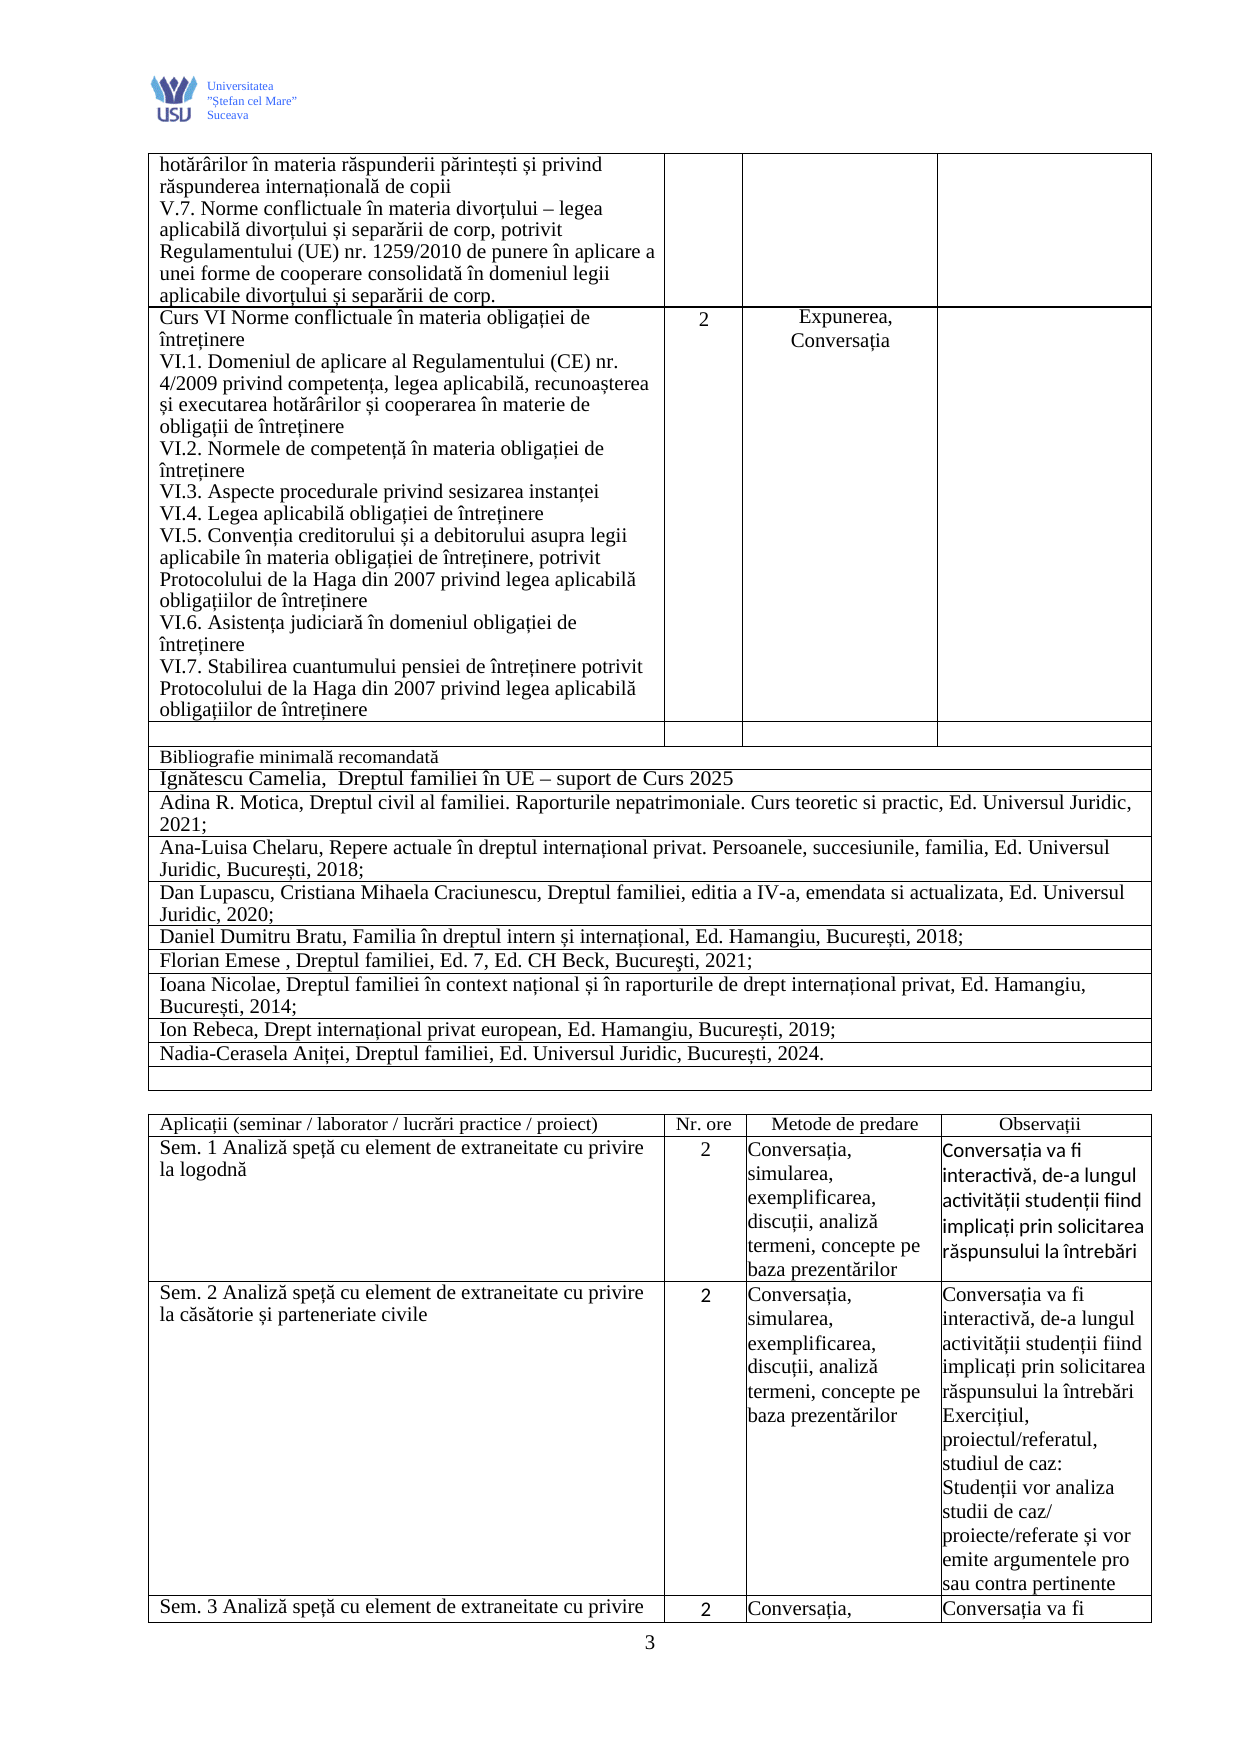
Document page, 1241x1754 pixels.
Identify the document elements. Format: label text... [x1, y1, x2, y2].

table_cell Ana-Luisa Chelaru, Repere actuale în dreptul internațional privat. Persoanele, succesiunile, familia, Ed. Universul Juridic, București, 2018; [149, 837, 1151, 881]
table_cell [149, 154, 664, 306]
table_cell 2 [665, 308, 742, 721]
table_cell Sem. 1 Analiză speță cu element de extraneitate cu privire la logodnă [149, 1137, 664, 1281]
table_cell Nadia-Cerasela Aniței, Dreptul familiei, Ed. Universul Juridic, București, 2024. [149, 1043, 1151, 1066]
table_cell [149, 1596, 664, 1622]
table_header Metode de predare [747, 1115, 941, 1136]
table_cell 2 [665, 1282, 746, 1595]
table_cell 2 [665, 1596, 746, 1622]
table_cell Florian Emese , Dreptul familiei, Ed. 7, Ed. CH Beck, Bucureşti, 2021; [149, 950, 1151, 973]
picture [146, 67, 200, 126]
table_cell Bibliografie minimală recomandată [149, 747, 1151, 768]
table_cell [743, 722, 937, 746]
table_cell [938, 154, 1151, 306]
table_cell Ioana Nicolae, Dreptul familiei în context național și în raporturile de drept internațional privat, Ed. Hamangiu, București, 2014; [149, 974, 1151, 1018]
table_cell Conversația, simularea, exemplificarea, discuții, analiză termeni, concepte pe baza prezentărilor [747, 1282, 941, 1595]
table_cell 4 [665, 154, 742, 306]
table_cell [743, 154, 937, 306]
table_header Aplicații (seminar / laborator / lucrări practice / proiect) [149, 1115, 664, 1136]
table_cell Adina R. Motica, Dreptul civil al familiei. Raporturile nepatrimoniale. Curs teoretic si practic, Ed. Universul Juridic, 2021; [149, 792, 1151, 836]
table_cell [938, 722, 1151, 746]
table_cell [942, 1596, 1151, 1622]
table_cell [938, 308, 1151, 721]
table_cell Expunerea, Conversația [743, 308, 937, 721]
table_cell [747, 1596, 941, 1622]
table_cell Conversația va fi interactivă, de-a lungul activității studenții fiind implicați prin solicitarea răspunsului la întrebări [942, 1137, 1151, 1281]
table_cell Daniel Dumitru Bratu, Familia în dreptul intern și internațional, Ed. Hamangiu, București, 2018; [149, 926, 1151, 949]
table_cell Conversația, simularea, exemplificarea, discuții, analiză termeni, concepte pe baza prezentărilor [747, 1137, 941, 1281]
table_cell Dan Lupascu, Cristiana Mihaela Craciunescu, Dreptul familiei, editia a IV-a, emendata si actualizata, Ed. Universul Juridic, 2020; [149, 882, 1151, 925]
table_cell 2 [665, 1137, 746, 1281]
table_cell Ignătescu Camelia, Dreptul familiei în UE – suport de Curs 2025 [149, 770, 1151, 791]
table_cell Sem. 2 Analiză speță cu element de extraneitate cu privire la căsătorie și parteneriate civile [149, 1282, 664, 1595]
table_header Nr. ore [665, 1115, 746, 1136]
table_cell [149, 1067, 1151, 1090]
table_header Observații [942, 1115, 1151, 1136]
table_cell [149, 722, 664, 746]
table_cell Curs VI Norme conflictuale în materia obligației de întreținere VI.1. Domeniul de aplicare al Regulamentului (CE) nr. 4/2009 privind competența, legea aplicabilă, recunoașterea și executarea hotărârilor și cooperarea în materie de obligații de întreținere VI.2. Normele de competență în materia obligației de întreținere VI.3. Aspecte procedurale privind sesizarea instanței VI.4. Legea aplicabilă obligației de întreținere VI.5. Convenția creditorului și a debitorului asupra legii aplicabile în materia obligației de întreținere, potrivit Protocolului de la Haga din 2007 privind legea aplicabilă obligațiilor de întreținere VI.6. Asistența judiciară în domeniul obligației de întreținere VI.7. Stabilirea cuantumului pensiei de întreținere potrivit Protocolului de la Haga din 2007 privind legea aplicabilă obligațiilor de întreținere [149, 308, 664, 721]
table_cell Ion Rebeca, Drept internațional privat european, Ed. Hamangiu, București, 2019; [149, 1019, 1151, 1042]
table_cell [665, 722, 742, 746]
